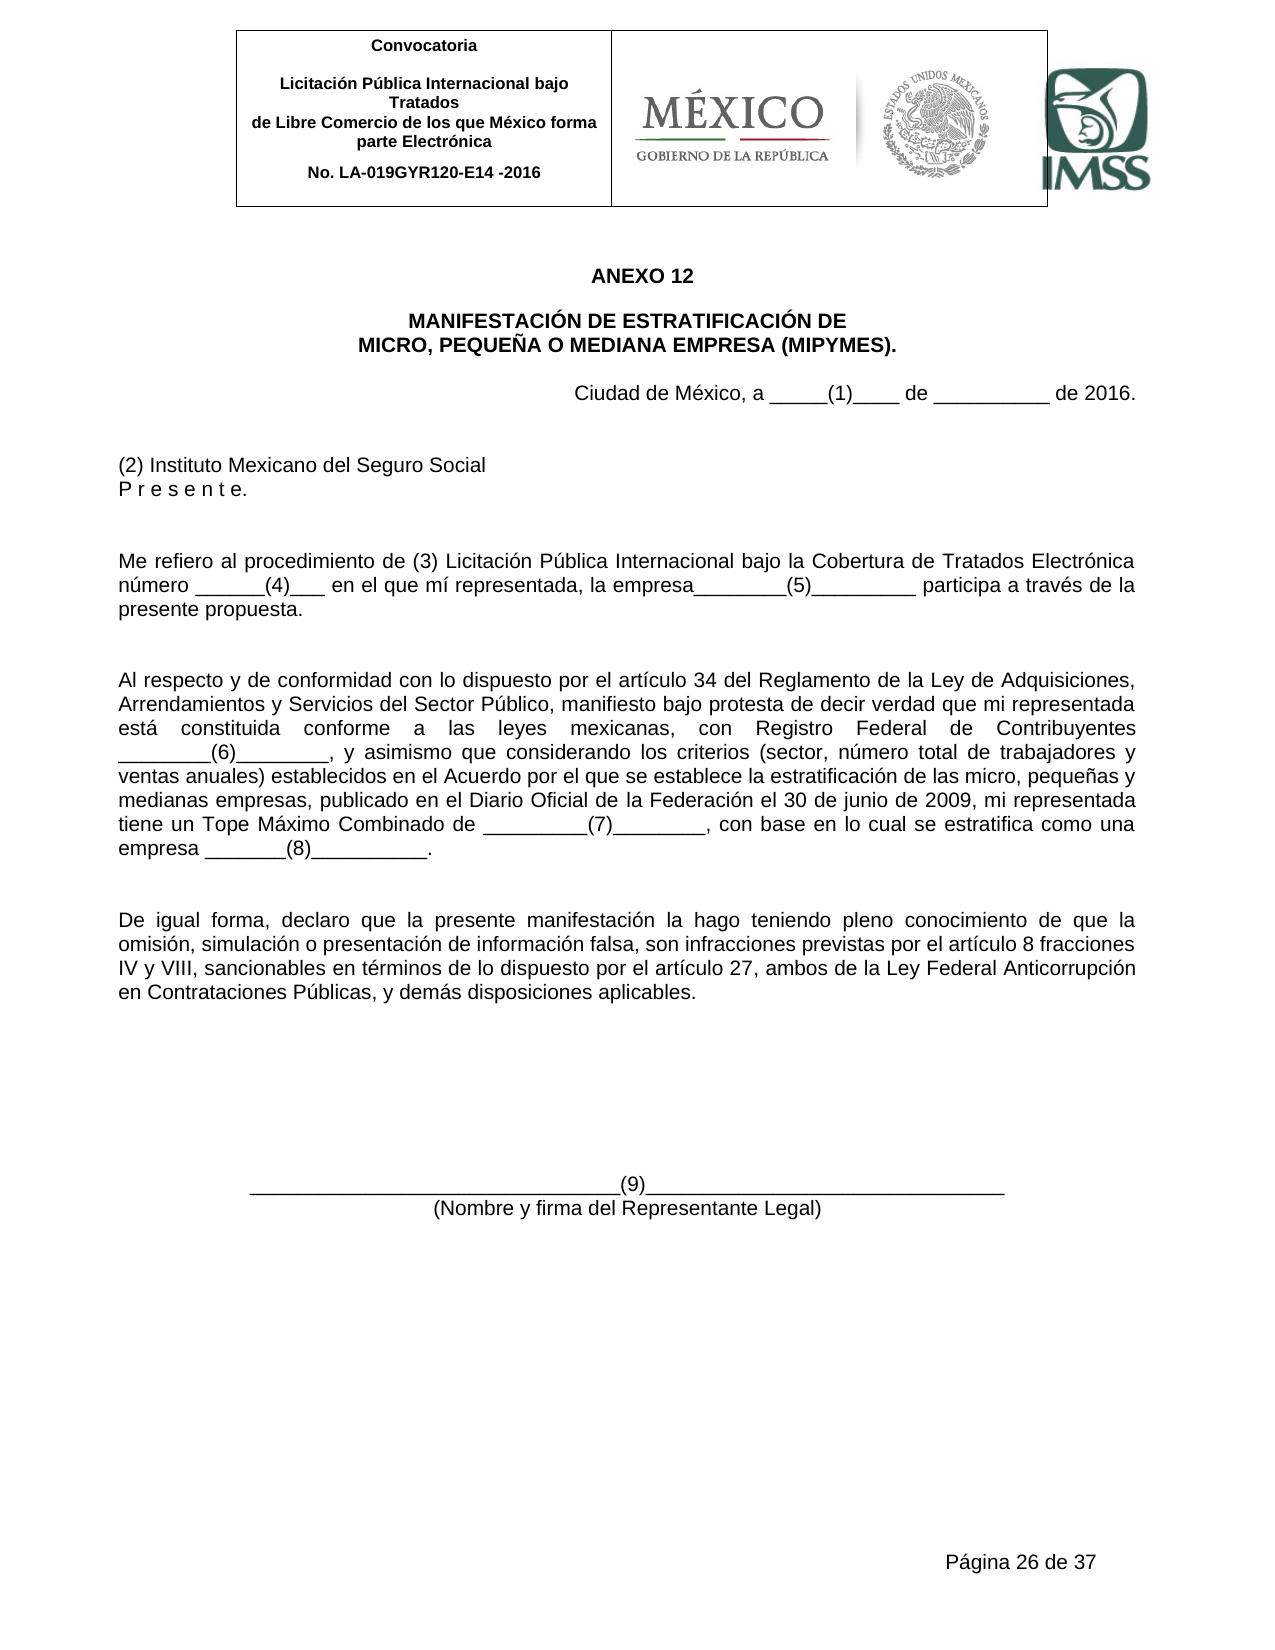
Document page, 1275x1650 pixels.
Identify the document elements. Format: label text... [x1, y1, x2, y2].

text (2) Instituto Mexicano del Seguro Social [118, 453, 1137, 477]
text Me refiero al procedimiento de (3) Licitación Pública Internacional bajo la Cobertura de Tratados Electrónica número ______(4)___ en el que mí representada, la empresa________(5)_________ participa a través de la presente propuesta. [118, 548, 1137, 620]
text MANIFESTACIÓN DE ESTRATIFICACIÓN DE [118, 309, 1137, 333]
text (Nombre y firma del Representante Legal) [118, 1195, 1137, 1219]
text Al respecto y de conformidad con lo dispuesto por el artículo 34 del Reglamento de la Ley de Adquisiciones, Arrendamientos y Servicios del Sector Público, manifiesto bajo protesta de decir verdad que mi representada está constituida conforme a las leyes mexicanas, con Registro Federal de Contribuyentes ________(6)________, y asimismo que considerando los criterios (sector, número total de trabajadores y ventas anuales) establecidos en el Acuerdo por el que se establece la estratificación de las micro, pequeñas y medianas empresas, publicado en el Diario Oficial de la Federación el 30 de junio de 2009, mi representada tiene un Tope Máximo Combinado de _________(7)________, con base en lo cual se estratifica como una empresa _______(8)__________. [118, 668, 1137, 860]
text P r e s e n t e. [118, 477, 1137, 501]
text De igual forma, declaro que la presente manifestación la hago teniendo pleno conocimiento de que la omisión, simulación o presentación de información falsa, son infracciones previstas por el artículo 8 fracciones IV y VIII, sancionables en términos de lo dispuesto por el artículo 27, ambos de la Ley Federal Anticorrupción en Contrataciones Públicas, y demás disposiciones aplicables. [118, 908, 1137, 1004]
picture [1048, 58, 1152, 197]
text Ciudad de México, a _____(1)____ de __________ de 2016. [118, 381, 1137, 405]
picture [1037, 58, 1047, 197]
text MICRO, PEQUEÑA O MEDIANA EMPRESA (MIPYMES). [118, 333, 1137, 357]
picture [633, 57, 993, 189]
text ANEXO 12 [148, 264, 1137, 288]
text ________________________________(9)_______________________________ [118, 1171, 1137, 1195]
